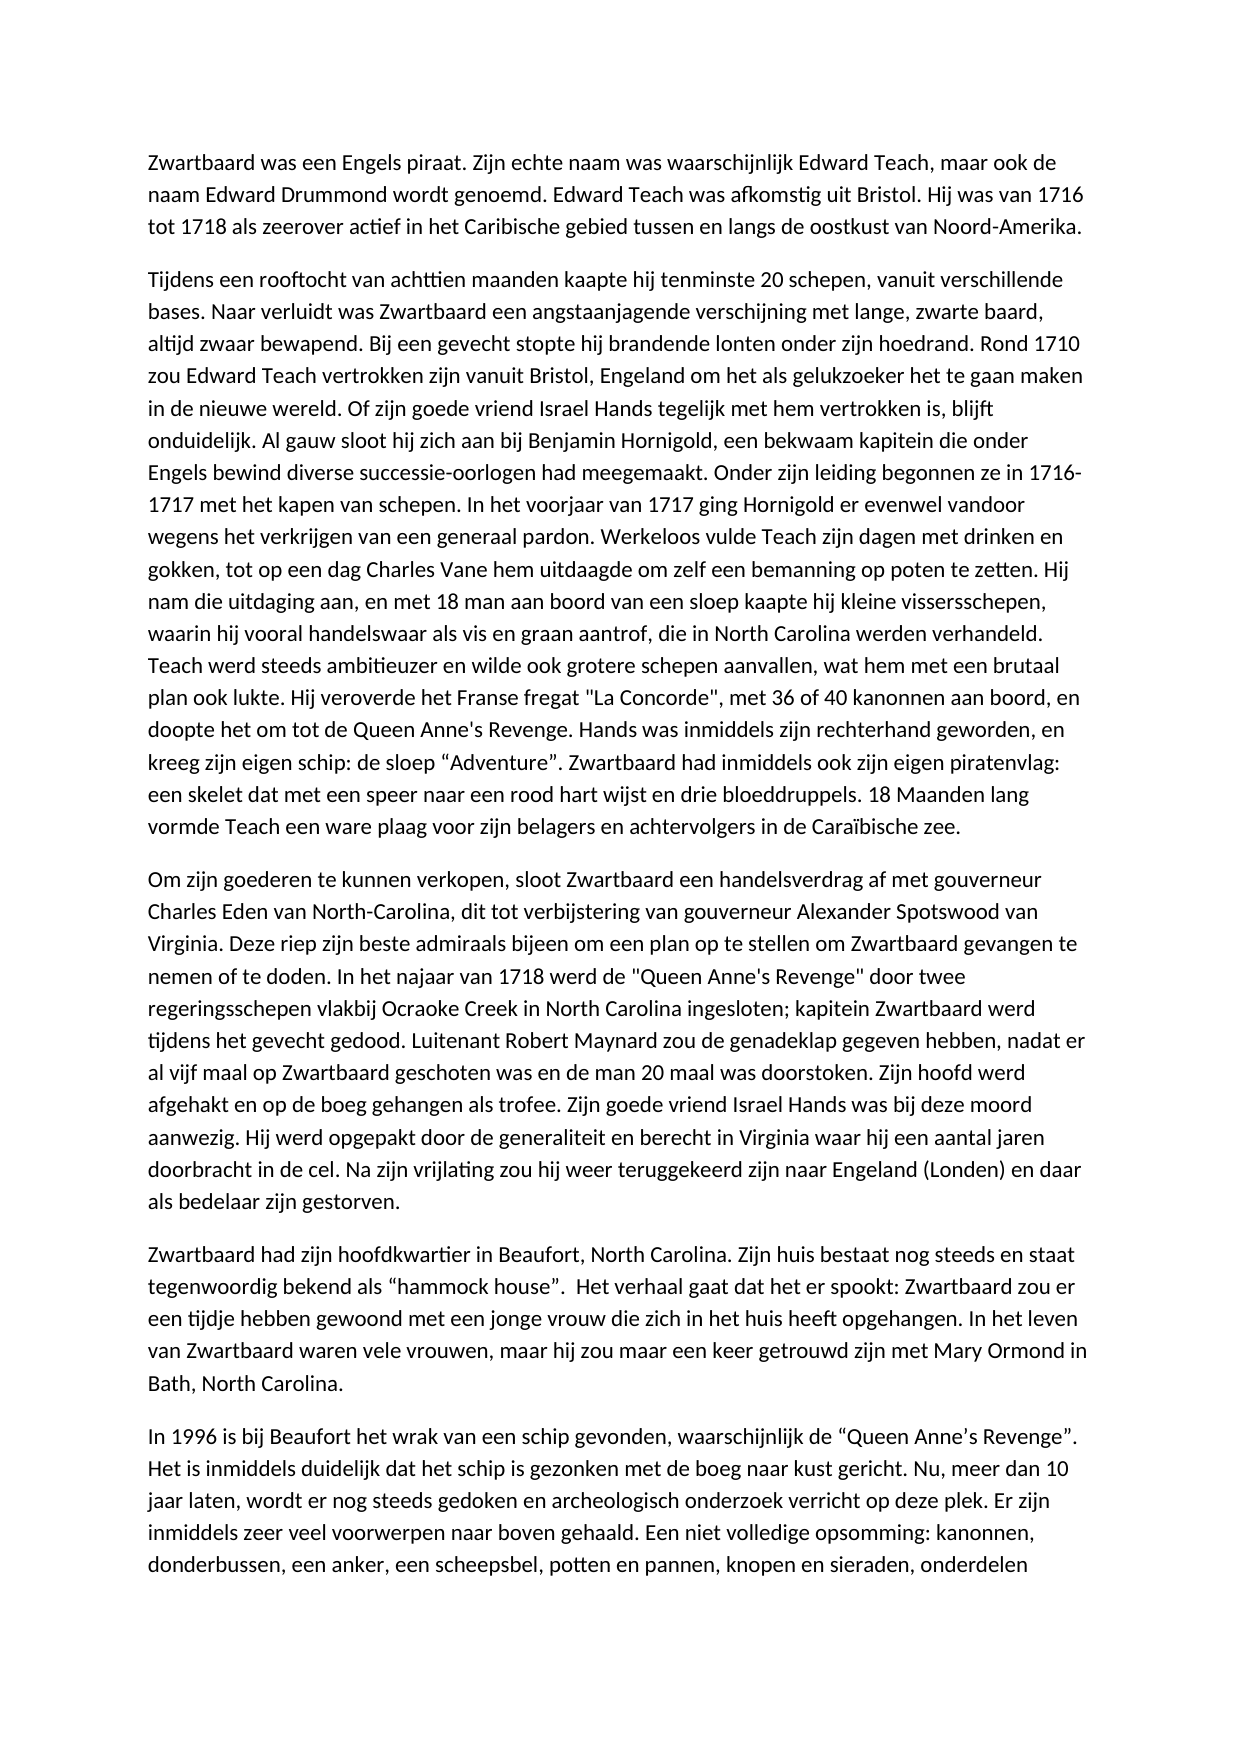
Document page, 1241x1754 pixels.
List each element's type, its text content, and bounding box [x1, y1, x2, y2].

text Om zijn goederen te kunnen verkopen, sloot Zwartbaard een handelsverdrag af met gouverneur Charles Eden van North-Carolina, dit tot verbijstering van gouverneur Alexander Spotswood van Virginia. Deze riep zijn beste admiraals bijeen om een plan op te stellen om Zwartbaard gevangen te nemen of te doden. In het najaar van 1718 werd de "Queen Anne's Revenge" door twee regeringsschepen vlakbij Ocraoke Creek in North Carolina ingesloten; kapitein Zwartbaard werd tijdens het gevecht gedood. Luitenant Robert Maynard zou de genadeklap gegeven hebben, nadat er al vijf maal op Zwartbaard geschoten was en de man 20 maal was doorstoken. Zijn hoofd werd afgehakt en op de boeg gehangen als trofee. Zijn goede vriend Israel Hands was bij deze moord aanwezig. Hij werd opgepakt door de generaliteit en berecht in Virginia waar hij een aantal jaren doorbracht in de cel. Na zijn vrijlating zou hij weer teruggekeerd zijn naar Engeland (Londen) en daar als bedelaar zijn gestorven. [148, 865, 1093, 1215]
text Zwartbaard was een Engels piraat. Zijn echte naam was waarschijnlijk Edward Teach, maar ook de naam Edward Drummond wordt genoemd. Edward Teach was afkomstig uit Bristol. Hij was van 1716 tot 1718 als zeerover actief in het Caribische gebied tussen en langs de oostkust van Noord-Amerika. [148, 148, 1093, 240]
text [148, 1422, 1093, 1579]
text Zwartbaard had zijn hoofdkwartier in Beaufort, North Carolina. Zijn huis bestaat nog steeds en staat tegenwoordig bekend als “hammock house”. Het verhaal gaat dat het er spookt: Zwartbaard zou er een tijdje hebben gewoond met een jonge vrouw die zich in het huis heeft opgehangen. In het leven van Zwartbaard waren vele vrouwen, maar hij zou maar een keer getrouwd zijn met Mary Ormond in Bath, North Carolina. [148, 1240, 1093, 1397]
text Tijdens een rooftocht van achttien maanden kaapte hij tenminste 20 schepen, vanuit verschillende bases. Naar verluidt was Zwartbaard een angstaanjagende verschijning met lange, zwarte baard, altijd zwaar bewapend. Bij een gevecht stopte hij brandende lonten onder zijn hoedrand. Rond 1710 zou Edward Teach vertrokken zijn vanuit Bristol, Engeland om het als gelukzoeker het te gaan maken in de nieuwe wereld. Of zijn goede vriend Israel Hands tegelijk met hem vertrokken is, blijft onduidelijk. Al gauw sloot hij zich aan bij Benjamin Hornigold, een bekwaam kapitein die onder Engels bewind diverse successie-oorlogen had meegemaakt. Onder zijn leiding begonnen ze in 1716-1717 met het kapen van schepen. In het voorjaar van 1717 ging Hornigold er evenwel vandoor wegens het verkrijgen van een generaal pardon. Werkeloos vulde Teach zijn dagen met drinken en gokken, tot op een dag Charles Vane hem uitdaagde om zelf een bemanning op poten te zetten. Hij nam die uitdaging aan, en met 18 man aan boord van een sloep kaapte hij kleine vissersschepen, waarin hij vooral handelswaar als vis en graan aantrof, die in North Carolina werden verhandeld. Teach werd steeds ambitieuzer en wilde ook grotere schepen aanvallen, wat hem met een brutaal plan ook lukte. Hij veroverde het Franse fregat "La Concorde", met 36 of 40 kanonnen aan boord, en doopte het om tot de Queen Anne's Revenge. Hands was inmiddels zijn rechterhand geworden, en kreeg zijn eigen schip: de sloep “Adventure”. Zwartbaard had inmiddels ook zijn eigen piratenvlag: een skelet dat met een speer naar een rood hart wijst en drie bloeddruppels. 18 Maanden lang vormde Teach een ware plaag voor zijn belagers en achtervolgers in de Caraïbische zee. [148, 265, 1093, 840]
